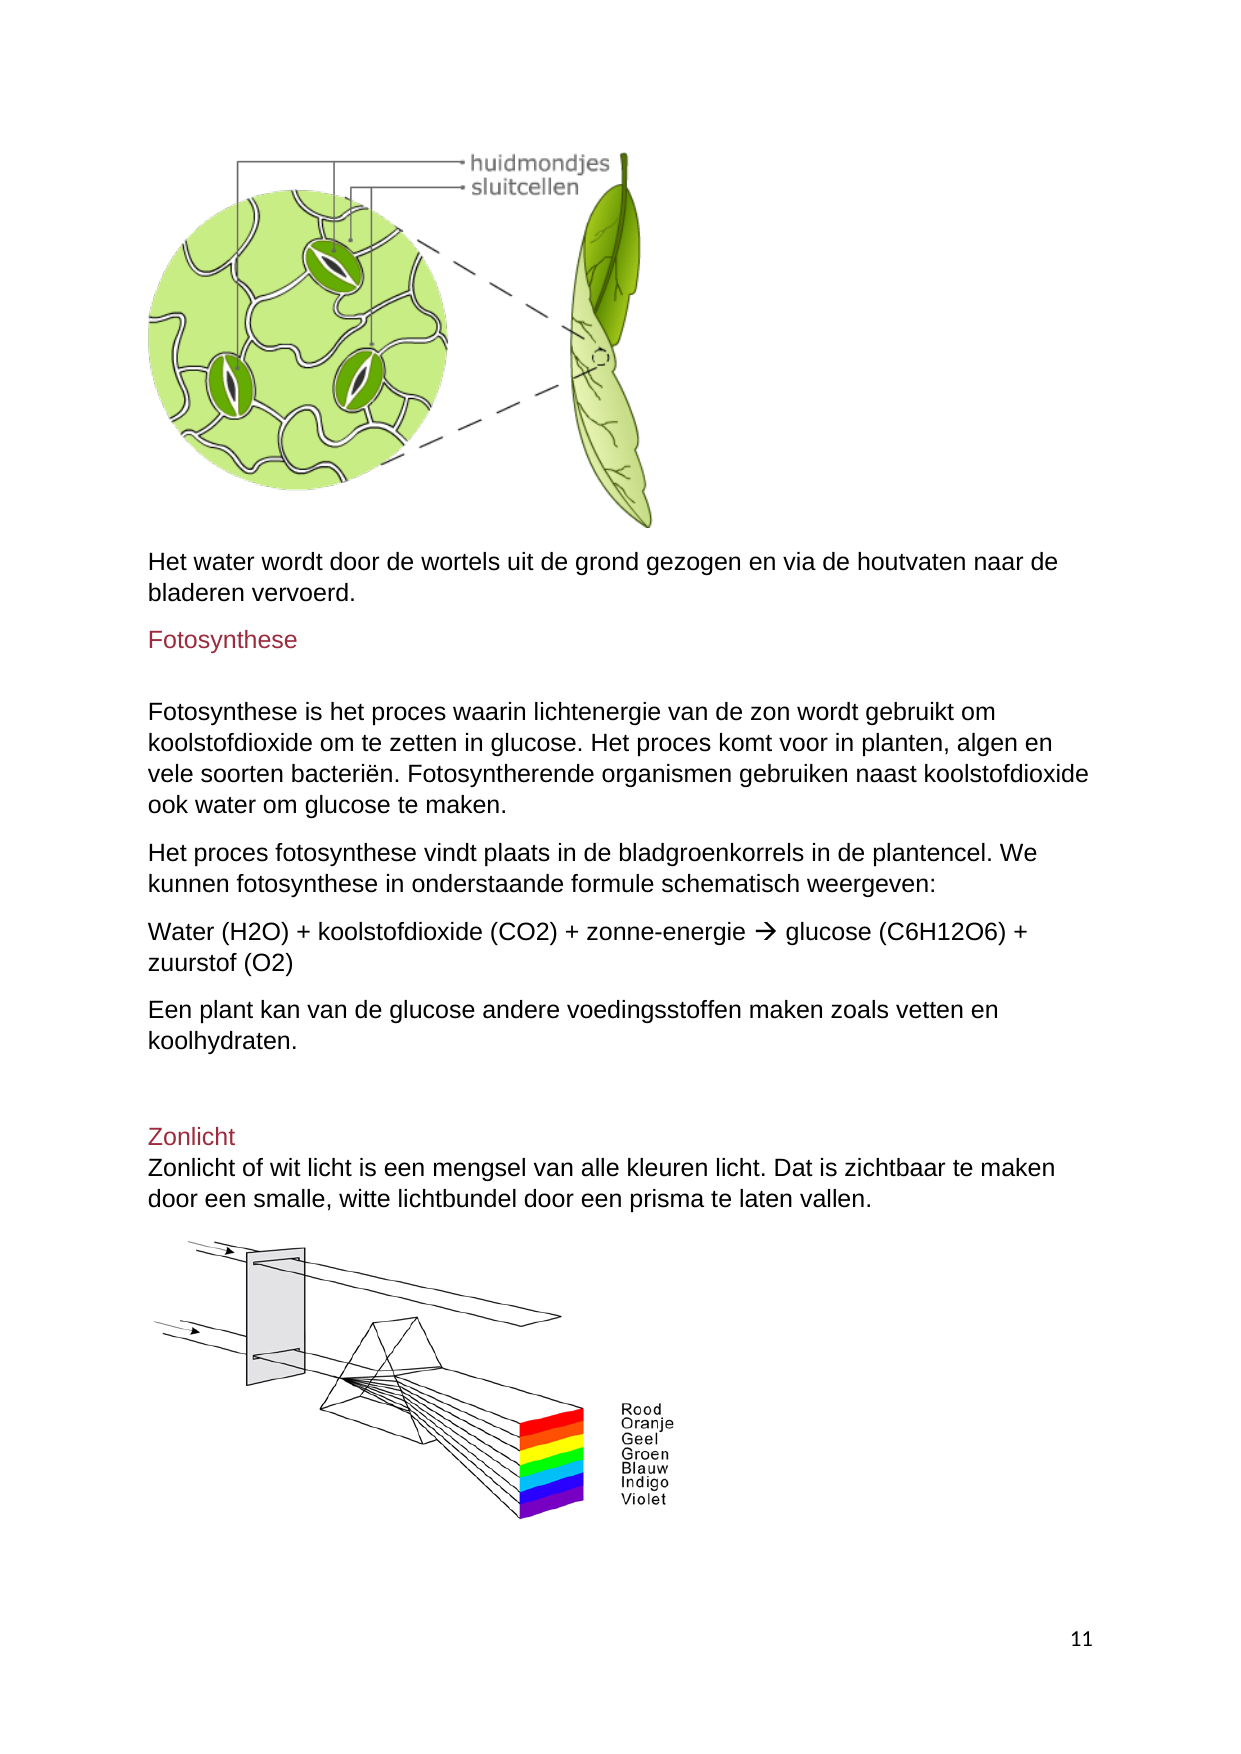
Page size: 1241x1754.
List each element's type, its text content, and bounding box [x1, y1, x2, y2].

subtitle Zonlicht [148, 1122, 1093, 1151]
text Water (H2O) + koolstofdioxide (CO2) + zonne-energie glucose (C6H12O6) + zuurstof (O2) [148, 916, 1093, 976]
picture [147, 147, 672, 528]
text Het proces fotosynthese vindt plaats in de bladgroenkorrels in de plantencel. We kunnen fotosynthese in onderstaande formule schematisch weergeven: [148, 838, 1093, 897]
text Fotosynthese is het proces waarin lichtenergie van de zon wordt gebruikt om koolstofdioxide om te zetten in glucose. Het proces komt voor in planten, algen en vele soorten bacteriën. Fotosyntherende organismen gebruiken naast koolstofdioxide ook water om glucose te maken. [148, 697, 1093, 819]
text Het water wordt door de wortels uit de grond gezogen en via de houtvaten naar de bladeren vervoerd. [148, 547, 1093, 606]
picture [147, 1231, 682, 1526]
subtitle Fotosynthese [148, 625, 1093, 694]
text Zonlicht of wit licht is een mengsel van alle kleuren licht. Dat is zichtbaar te maken door een smalle, witte lichtbundel door een prisma te laten vallen. [148, 1153, 1093, 1213]
text Een plant kan van de glucose andere voedingsstoffen maken zoals vetten en koolhydraten. [148, 995, 1093, 1055]
